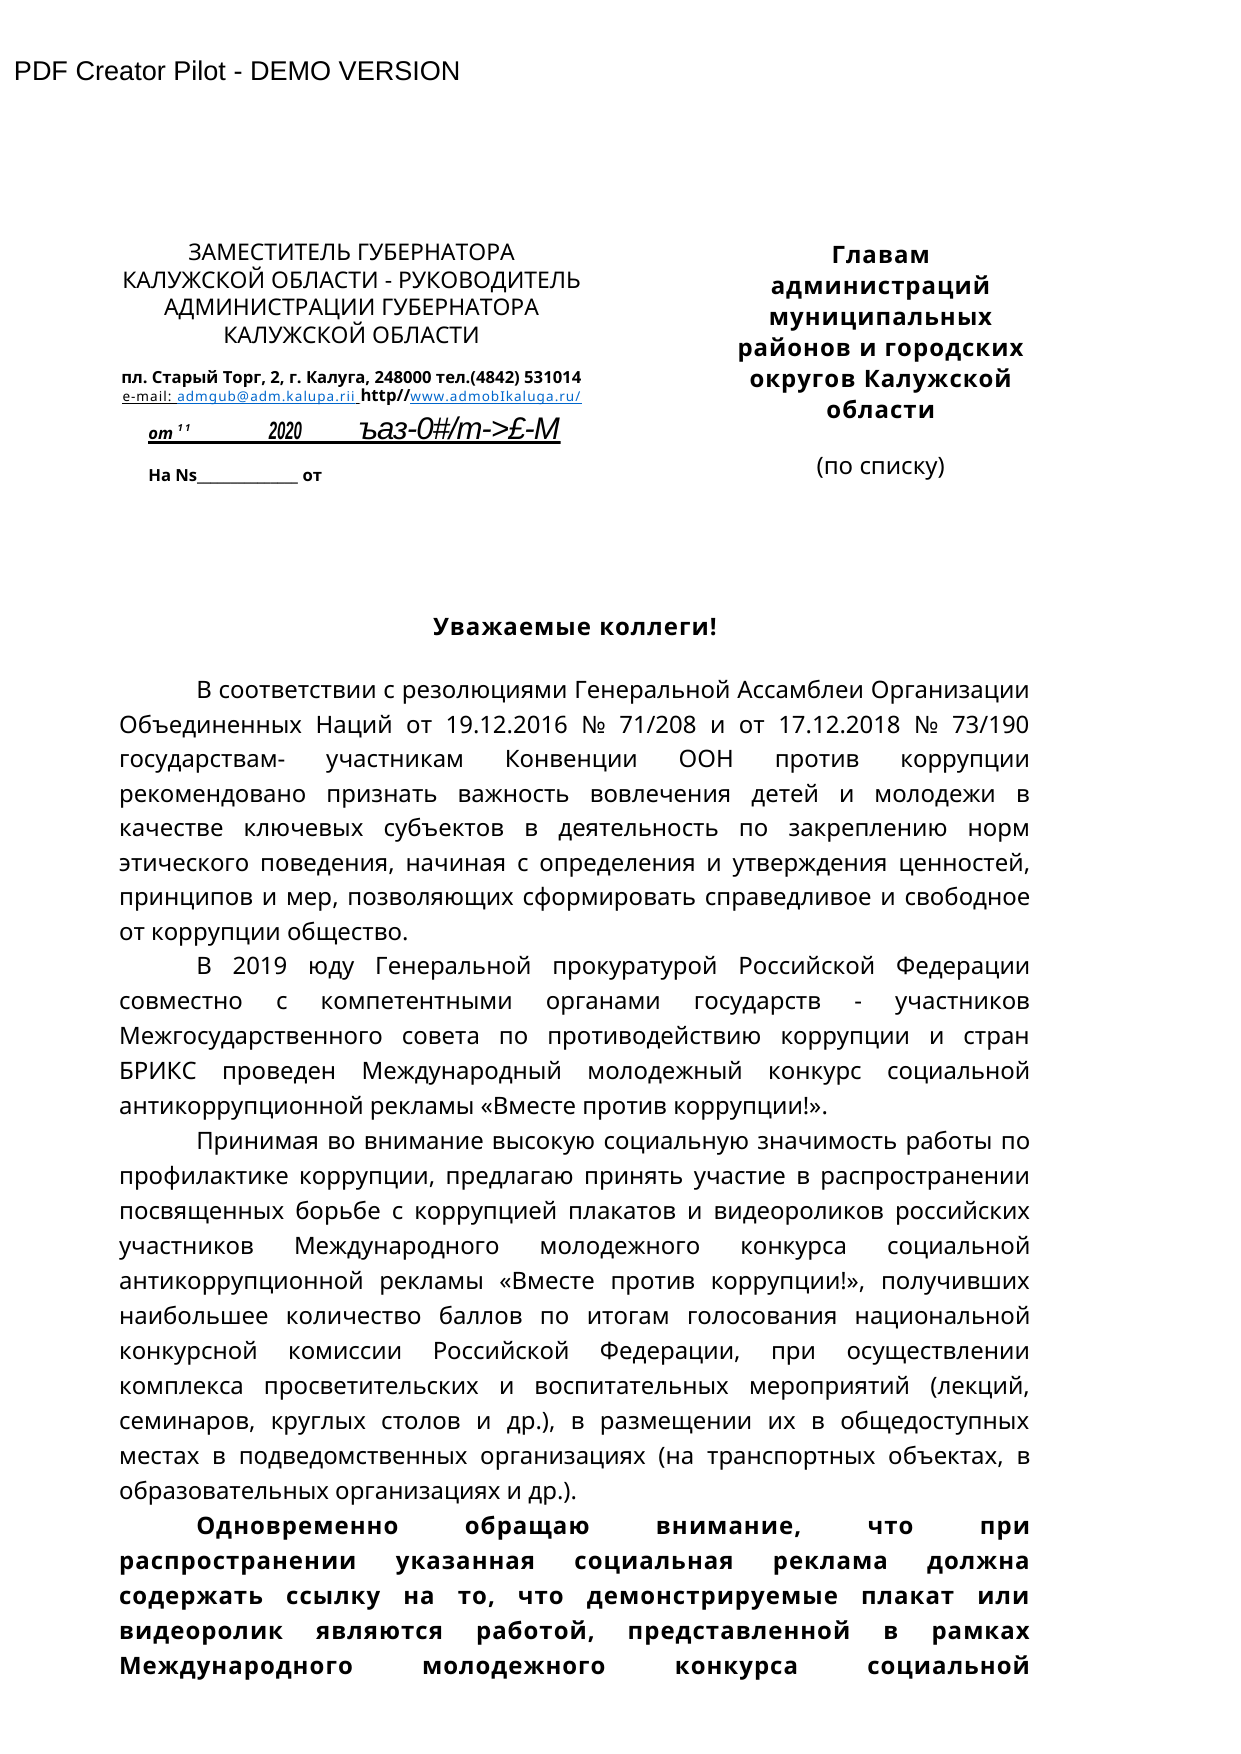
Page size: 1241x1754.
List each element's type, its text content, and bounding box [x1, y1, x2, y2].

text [119, 1507, 1031, 1682]
text от 1 1 2020 ъаз-0#/т->£-М [148, 405, 588, 448]
text пл. Старый Торг, 2, г. Калуга, 248000 тел.(4842) 531014 [115, 368, 588, 387]
text На Ns от [148, 448, 588, 490]
text e-mail: admgub@adm.kalupa.rii http//www.admobIkaluga.ru/ [115, 387, 588, 405]
text Уважаемые коллеги! [115, 616, 1035, 640]
text В соответствии с резолюциями Генеральной Ассамблеи Организации Объединенных Наций от 19.12.2016 № 71/208 и от 17.12.2018 № 73/190 государствам- участникам Конвенции ООН против коррупции рекомендовано признать важность вовлечения детей и молодежи в качестве ключевых субъектов в деятельность по закреплению норм этического поведения, начиная с определения и утверждения ценностей, принципов и мер, позволяющих сформировать справедливое и свободное от коррупции общество. [119, 671, 1031, 947]
text (по списку) [726, 455, 1035, 479]
text Принимая во внимание высокую социальную значимость работы по профилактике коррупции, предлагаю принять участие в распространении посвященных борьбе с коррупцией плакатов и видеороликов российских участников Международного молодежного конкурса социальной антикоррупционной рекламы «Вместе против коррупции!», получивших наибольшее количество баллов по итогам голосования национальной конкурсной комиссии Российской Федерации, при осуществлении комплекса просветительских и воспитательных мероприятий (лекций, семинаров, круглых столов и др.), в размещении их в общедоступных местах в подведомственных организациях (на транспортных объектах, в образовательных организациях и др.). [119, 1122, 1031, 1507]
text В 2019 юду Генеральной прокуратурой Российской Федерации совместно с компетентными органами государств - участников Межгосударственного совета по противодействию коррупции и стран БРИКС проведен Международный молодежный конкурс социальной антикоррупционной рекламы «Вместе против коррупции!». [119, 947, 1031, 1122]
text ЗАМЕСТИТЕЛЬ ГУБЕРНАТОРА КАЛУЖСКОЙ ОБЛАСТИ - РУКОВОДИТЕЛЬ АДМИНИСТРАЦИИ ГУБЕРНАТОРА КАЛУЖСКОЙ ОБЛАСТИ [115, 238, 588, 348]
text Главам администраций муниципальных районов и городских округов Калужской области [726, 238, 1035, 425]
